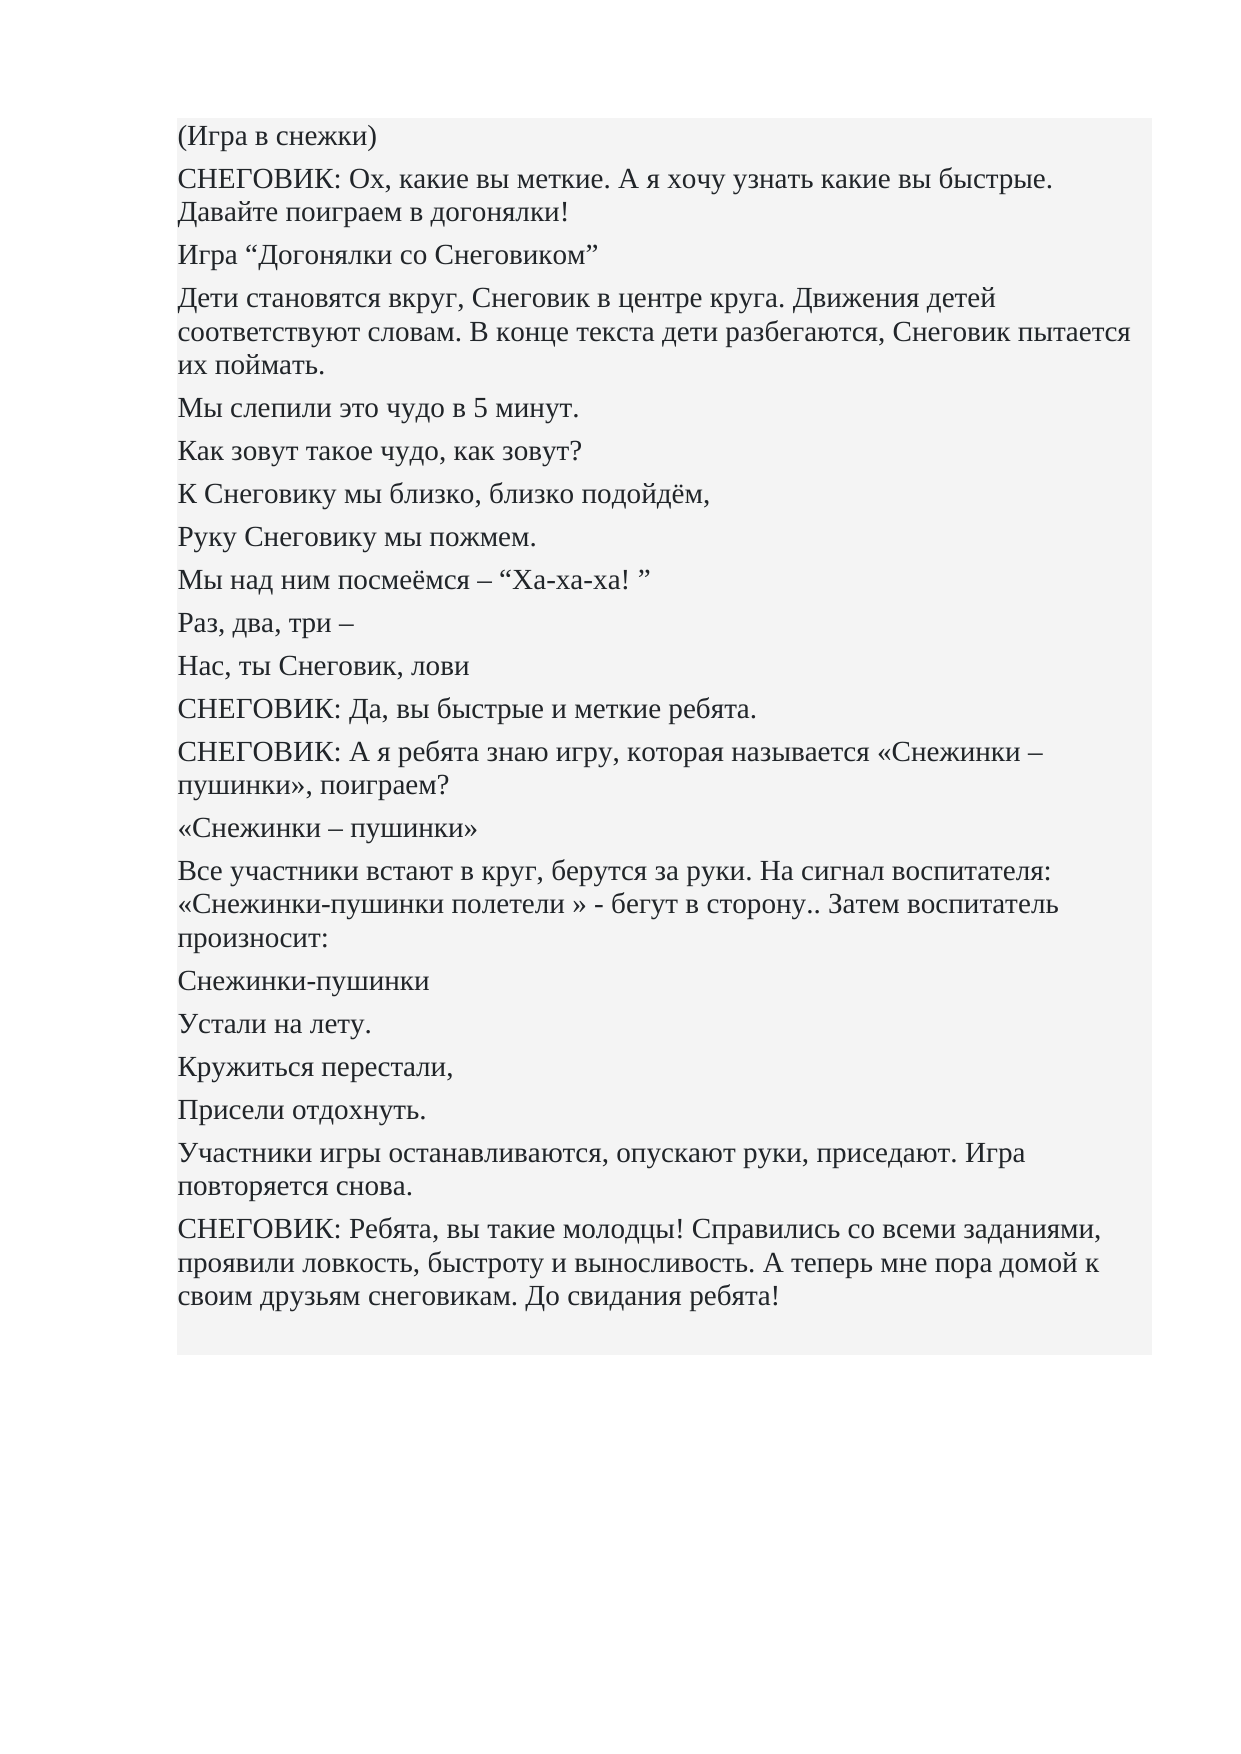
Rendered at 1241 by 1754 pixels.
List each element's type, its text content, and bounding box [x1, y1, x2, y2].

text Устали на лету. [177, 1006, 1152, 1039]
text Дети становятся вкруг, Снеговик в центре круга. Движения детей соответствуют словам. В конце текста дети разбегаются, Снеговик пытается их поймать. [177, 280, 1152, 381]
text Игра “Догонялки со Снеговиком” [177, 237, 1152, 271]
text СНЕГОВИК: Да, вы быстрые и меткие ребята. [177, 691, 1152, 724]
text Как зовут такое чудо, как зовут? [177, 433, 1152, 467]
text Снежинки-пушинки [177, 963, 1152, 997]
text Присели отдохнуть. [177, 1092, 1152, 1125]
text Раз, два, три – [177, 605, 1152, 638]
text Мы над ним посмеёмся – “Ха-ха-ха! ” [177, 562, 1152, 596]
text К Снеговику мы близко, близко подойдём, [177, 476, 1152, 510]
text (Игра в снежки) [177, 118, 1152, 152]
text Все участники встают в круг, берутся за руки. На сигнал воспитателя: «Снежинки-пушинки полетели » - бегут в сторону.. Затем воспитатель произносит: [177, 853, 1152, 954]
text Нас, ты Снеговик, лови [177, 648, 1152, 681]
text СНЕГОВИК: Ох, какие вы меткие. А я хочу узнать какие вы быстрые. Давайте поиграем в догонялки! [177, 161, 1152, 228]
text Руку Снеговику мы пожмем. [177, 519, 1152, 553]
text Мы слепили это чудо в 5 минут. [177, 390, 1152, 424]
text Участники игры останавливаются, опускают руки, приседают. Игра повторяется снова. [177, 1135, 1152, 1202]
text СНЕГОВИК: А я ребята знаю игру, которая называется «Снежинки – пушинки», поиграем? [177, 734, 1152, 801]
text СНЕГОВИК: Ребята, вы такие молодцы! Справились со всеми заданиями, проявили ловкость, быстроту и выносливость. А теперь мне пора домой к своим друзьям снеговикам. До свидания ребята! [177, 1211, 1152, 1312]
text Кружиться перестали, [177, 1049, 1152, 1082]
text «Снежинки – пушинки» [177, 810, 1152, 844]
